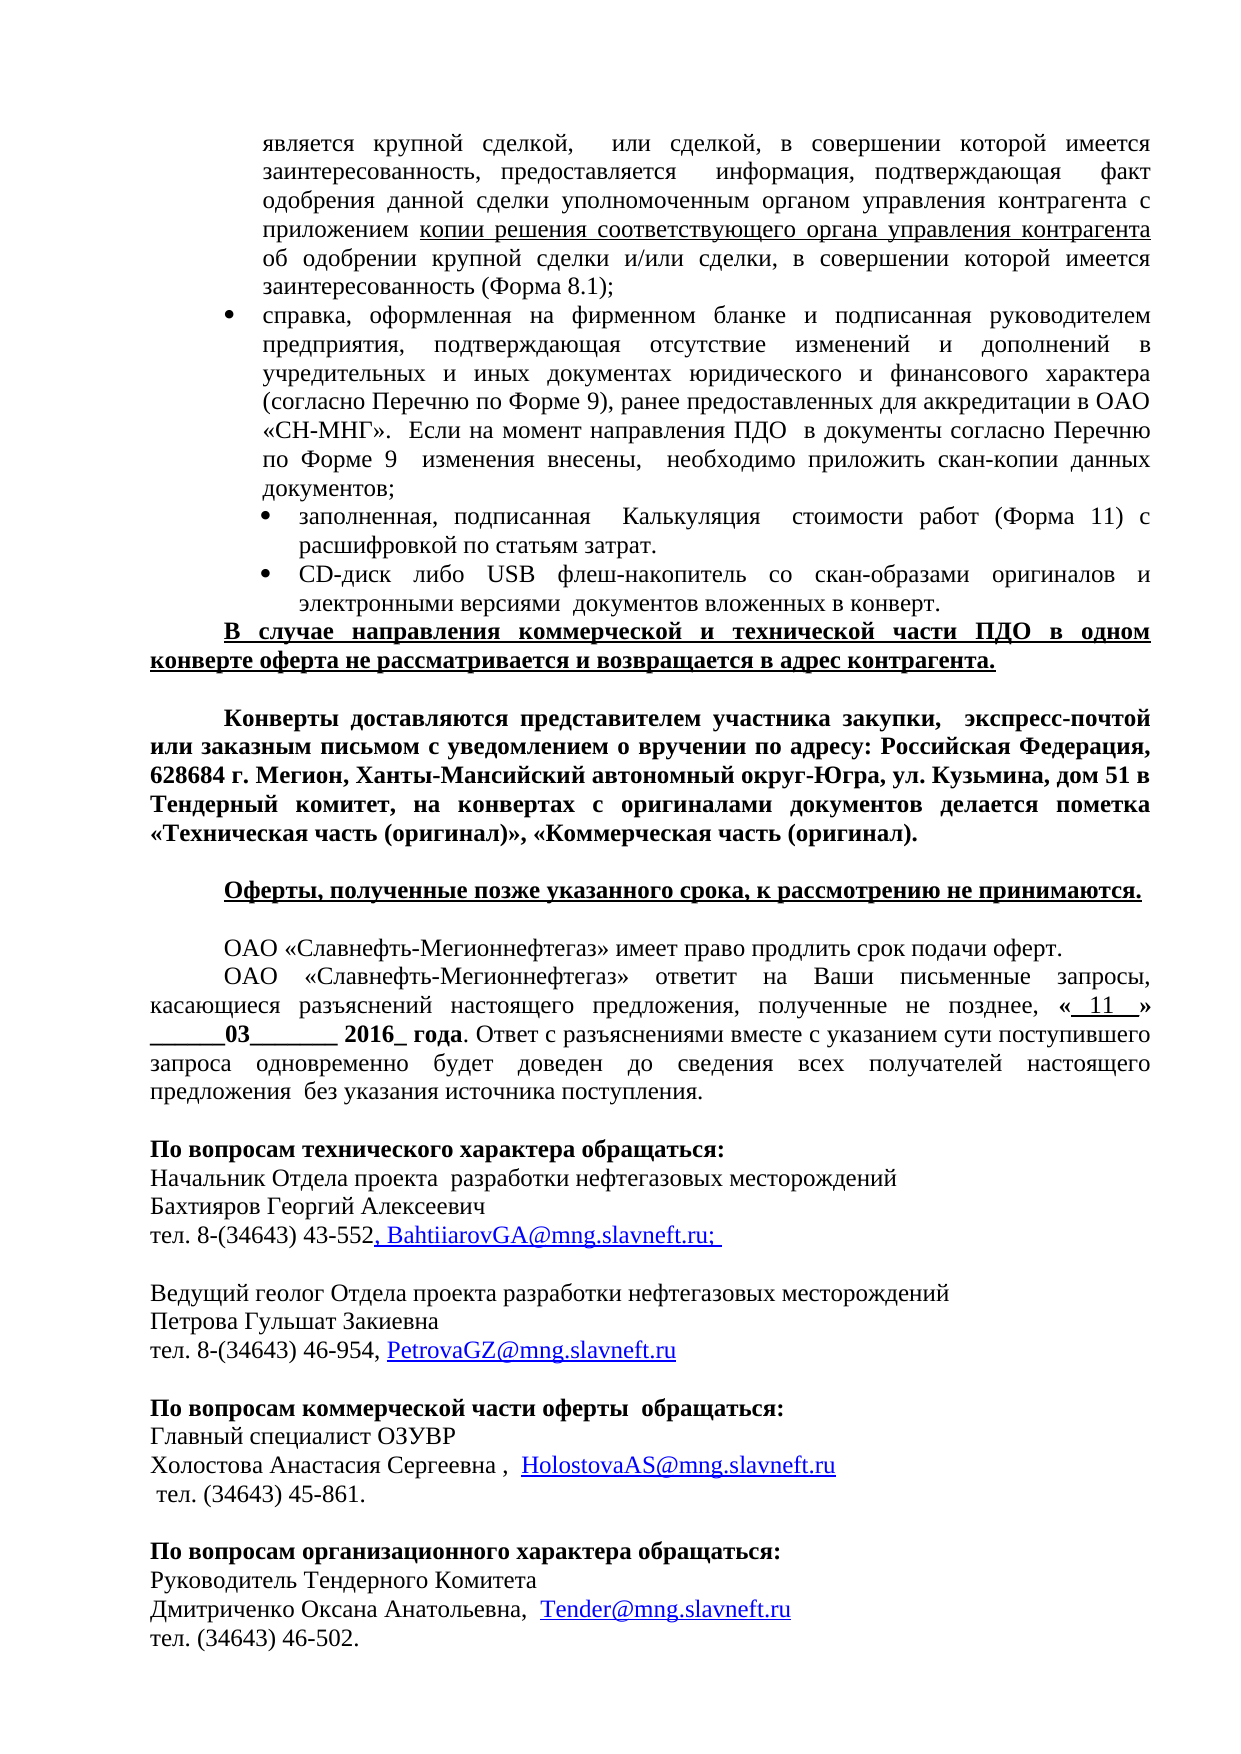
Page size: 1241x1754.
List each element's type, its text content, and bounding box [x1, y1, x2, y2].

text По вопросам организационного характера обращаться: [150, 1536, 1152, 1565]
text Начальник Отдела проекта разработки нефтегазовых месторождений [150, 1163, 1152, 1191]
text Конверты доставляются представителем участника закупки, экспресс-почтой или заказным письмом с уведомлением о вручении по адресу: Российская Федерация, 628684 г. Мегион, Ханты-Мансийский автономный округ-Югра, ул. Кузьмина, дом 51 в Тендерный комитет, на конвертах с оригиналами документов делается пометка «Техническая часть (оригинал)», «Коммерческая часть (оригинал). [150, 703, 1152, 846]
text тел. 8-(34643) 43-552, BahtiiarovGA@mng.slavneft.ru; [150, 1220, 1152, 1249]
text Дмитриченко Оксана Анатольевна, Tender@mng.slavneft.ru [150, 1594, 1152, 1623]
text Руководитель Тендерного Комитета [150, 1565, 1152, 1594]
text ОАО «Славнефть-Мегионнефтегаз» имеет право продлить срок подачи оферт. [150, 933, 1152, 961]
list CD-диск либо USB флеш-накопитель со скан-образами оригиналов и электронными версиями документов вложенных в конверт. [261, 559, 1152, 616]
text ОАО «Славнефть-Мегионнефтегаз» ответит на Ваши письменные запросы, касающиеся разъяснений настоящего предложения, полученные не позднее, « 11__» ______03_______ 2016_ года. Ответ с разъяснениями вместе с указанием сути поступившего запроса одновременно будет доведен до сведения всех получателей настоящего предложения без указания источника поступления. [150, 961, 1152, 1105]
text Оферты, полученные позже указанного срока, к рассмотрению не принимаются. [150, 875, 1152, 904]
text тел. (34643) 45-861. [150, 1479, 1152, 1508]
text Ведущий геолог Отдела проекта разработки нефтегазовых месторождений [150, 1278, 1152, 1306]
text По вопросам технического характера обращаться: [150, 1134, 1152, 1163]
text тел. (34643) 46-502. [150, 1623, 1152, 1651]
text По вопросам коммерческой части оферты обращаться: [150, 1393, 1152, 1421]
text Холостова Анастасия Сергеевна , HolostovaAS@mng.slavneft.ru [150, 1450, 1152, 1479]
text Главный специалист ОЗУВР [150, 1421, 1152, 1450]
list справка, оформленная на фирменном бланке и подписанная руководителем предприятия, подтверждающая отсутствие изменений и дополнений в учредительных и иных документах юридического и финансового характера (согласно Перечню по Форме 9), ранее предоставленных для аккредитации в ОАО «СН-МНГ». Если на момент направления ПДО в документы согласно Перечню по Форме 9 изменения внесены, необходимо приложить скан-копии данных документов; [225, 300, 1152, 501]
text тел. 8-(34643) 46-954, PetrovaGZ@mng.slavneft.ru [150, 1335, 1152, 1364]
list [225, 128, 1152, 300]
text Петрова Гульшат Закиевна [150, 1306, 1152, 1335]
list заполненная, подписанная Калькуляция стоимости работ (Форма 11) с расшифровкой по статьям затрат. [261, 501, 1152, 559]
text В случае направления коммерческой и технической части ПДО в одном конверте оферта не рассматривается и возвращается в адрес контрагента. [150, 616, 1152, 674]
text Бахтияров Георгий Алексеевич [150, 1191, 1152, 1220]
